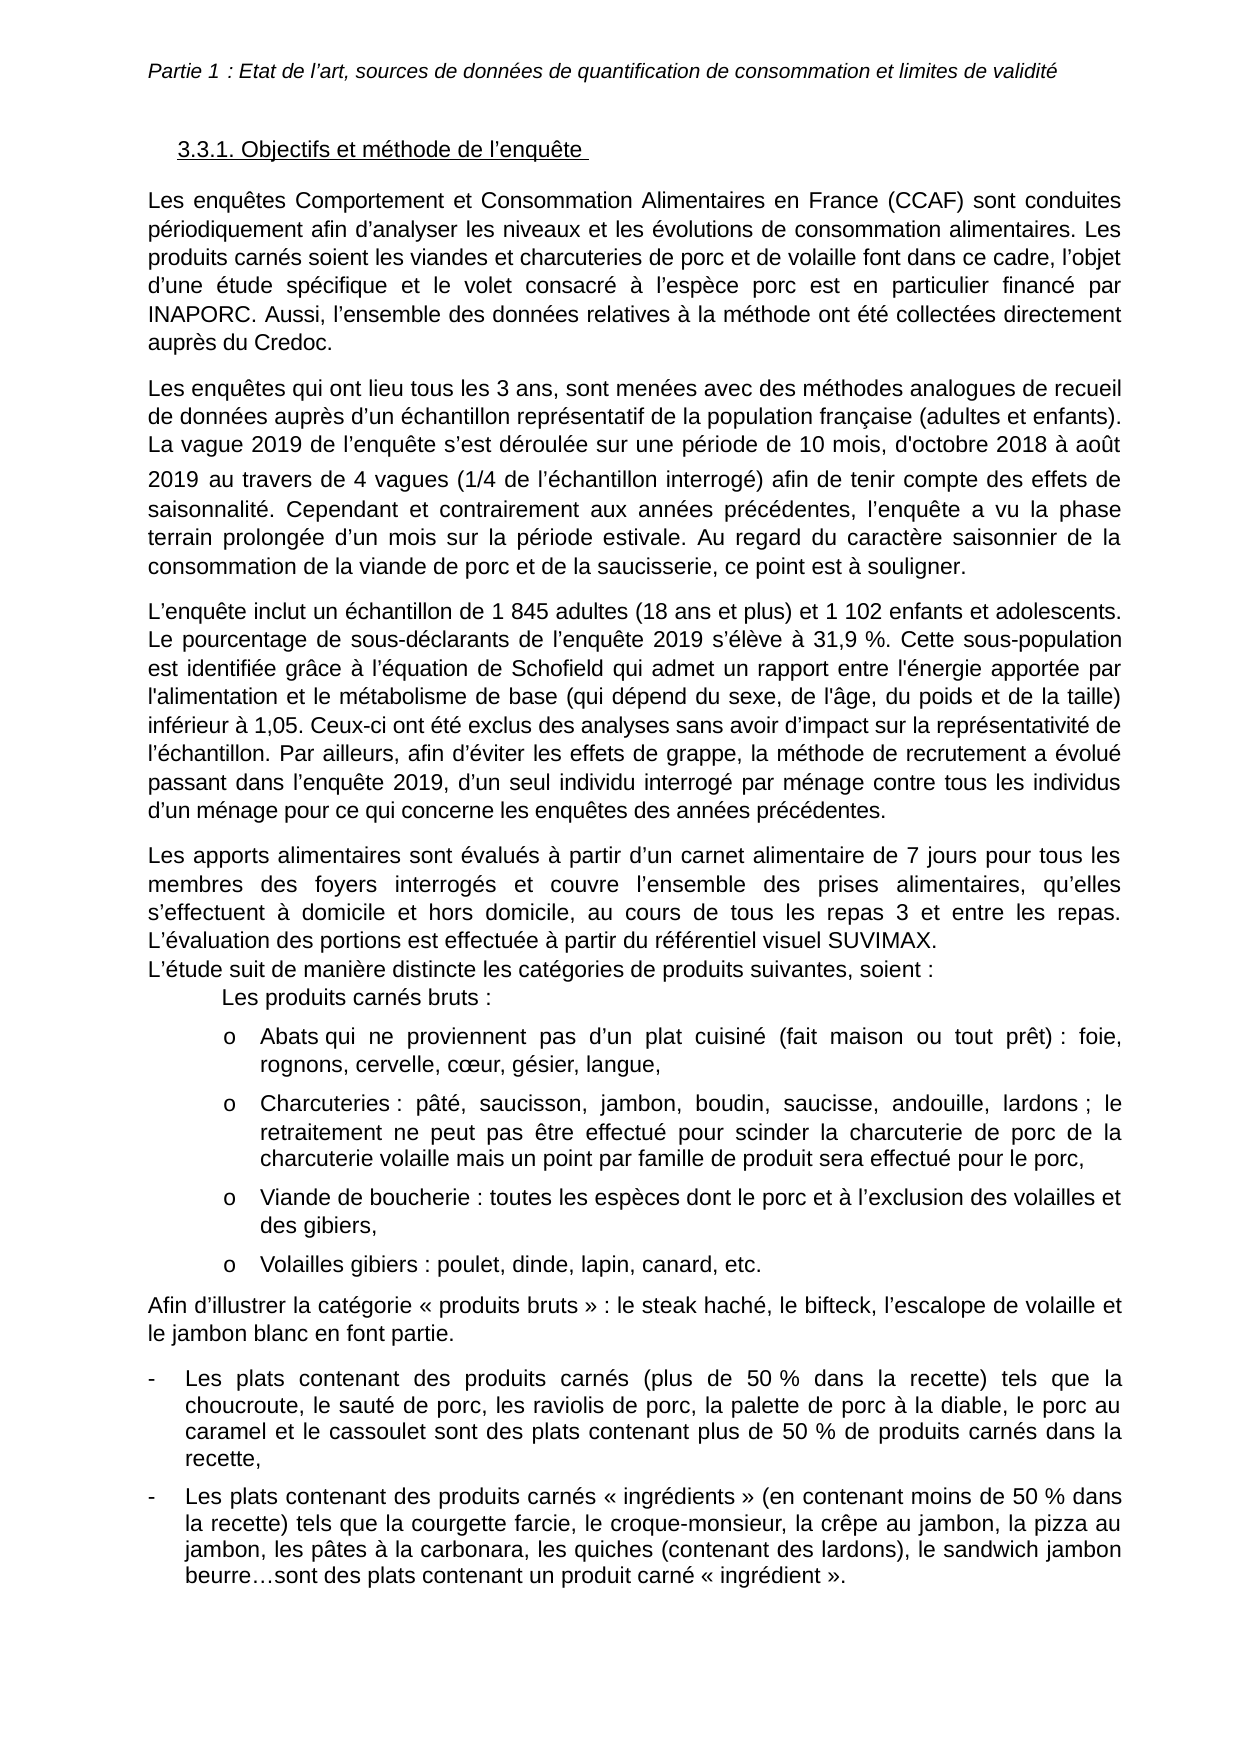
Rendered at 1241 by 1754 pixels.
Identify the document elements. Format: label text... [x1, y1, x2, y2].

subtitle 3.3.1. Objectifs et méthode de l’enquête [177, 136, 1122, 162]
text Afin d’illustrer la catégorie « produits bruts » : le steak haché, le bifteck, l’escalope de volaille et le jambon blanc en font partie. [148, 1292, 1122, 1347]
list Viande de boucherie : toutes les espèces dont le porc et à l’exclusion des volailles et des gibiers, [223, 1184, 1122, 1238]
list Charcuteries : pâté, saucisson, jambon, boudin, saucisse, andouille, lardons ; le retraitement ne peut pas être effectué pour scinder la charcuterie de porc de la charcuterie volaille mais un point par famille de produit sera effectué pour le porc, [223, 1090, 1122, 1171]
text Les enquêtes Comportement et Consommation Alimentaires en France (CCAF) sont conduites périodiquement afin d’analyser les niveaux et les évolutions de consommation alimentaires. Les produits carnés soient les viandes et charcuteries de porc et de volaille font dans ce cadre, l’objet d’une étude spécifique et le volet consacré à l’espèce porc est en particulier financé par INAPORC. Aussi, l’ensemble des données relatives à la méthode ont été collectées directement auprès du Credoc. [148, 187, 1122, 356]
text Les enquêtes qui ont lieu tous les 3 ans, sont menées avec des méthodes analogues de recueil de données auprès d’un échantillon représentatif de la population française (adultes et enfants). La vague 2019 de l’enquête s’est déroulée sur une période de 10 mois, d'octobre 2018 à août 2019 au travers de 4 vagues (1/4 de l’échantillon interrogé) afin de tenir compte des effets de saisonnalité. Cependant et contrairement aux années précédentes, l’enquête a vu la phase terrain prolongée d’un mois sur la période estivale. Au regard du caractère saisonnier de la consommation de la viande de porc et de la saucisserie, ce point est à souligner. [148, 374, 1122, 579]
list Volailles gibiers : poulet, dinde, lapin, canard, etc. [223, 1251, 1122, 1279]
text L’étude suit de manière distincte les catégories de produits suivantes, soient : [148, 956, 1122, 982]
list Les plats contenant des produits carnés « ingrédients » (en contenant moins de 50 % dans la recette) tels que la courgette farcie, le croque-monsieur, la crêpe au jambon, la pizza au jambon, les pâtes à la carbonara, les quiches (contenant des lardons), le sandwich jambon beurre…sont des plats contenant un produit carné « ingrédient ». [148, 1483, 1122, 1589]
list Les produits carnés bruts : [185, 984, 1122, 1011]
list Les plats contenant des produits carnés (plus de 50 % dans la recette) tels que la choucroute, le sauté de porc, les raviolis de porc, la palette de porc à la diable, le porc au caramel et le cassoulet sont des plats contenant plus de 50 % de produits carnés dans la recette, [148, 1365, 1122, 1471]
text L’enquête inclut un échantillon de 1 845 adultes (18 ans et plus) et 1 102 enfants et adolescents. Le pourcentage de sous-déclarants de l’enquête 2019 s’élève à 31,9 %. Cette sous-population est identifiée grâce à l’équation de Schofield qui admet un rapport entre l'énergie apportée par l'alimentation et le métabolisme de base (qui dépend du sexe, de l'âge, du poids et de la taille) inférieur à 1,05. Ceux-ci ont été exclus des analyses sans avoir d’impact sur la représentativité de l’échantillon. Par ailleurs, afin d’éviter les effets de grappe, la méthode de recrutement a évolué passant dans l’enquête 2019, d’un seul individu interrogé par ménage contre tous les individus d’un ménage pour ce qui concerne les enquêtes des années précédentes. [148, 598, 1122, 823]
list Abats qui ne proviennent pas d’un plat cuisiné (fait maison ou tout prêt) : foie, rognons, cervelle, cœur, gésier, langue, [223, 1023, 1122, 1078]
text Les apports alimentaires sont évalués à partir d’un carnet alimentaire de 7 jours pour tous les membres des foyers interrogés et couvre l’ensemble des prises alimentaires, qu’elles s’effectuent à domicile et hors domicile, au cours de tous les repas 3 et entre les repas. L’évaluation des portions est effectuée à partir du référentiel visuel SUVIMAX. [148, 842, 1122, 954]
